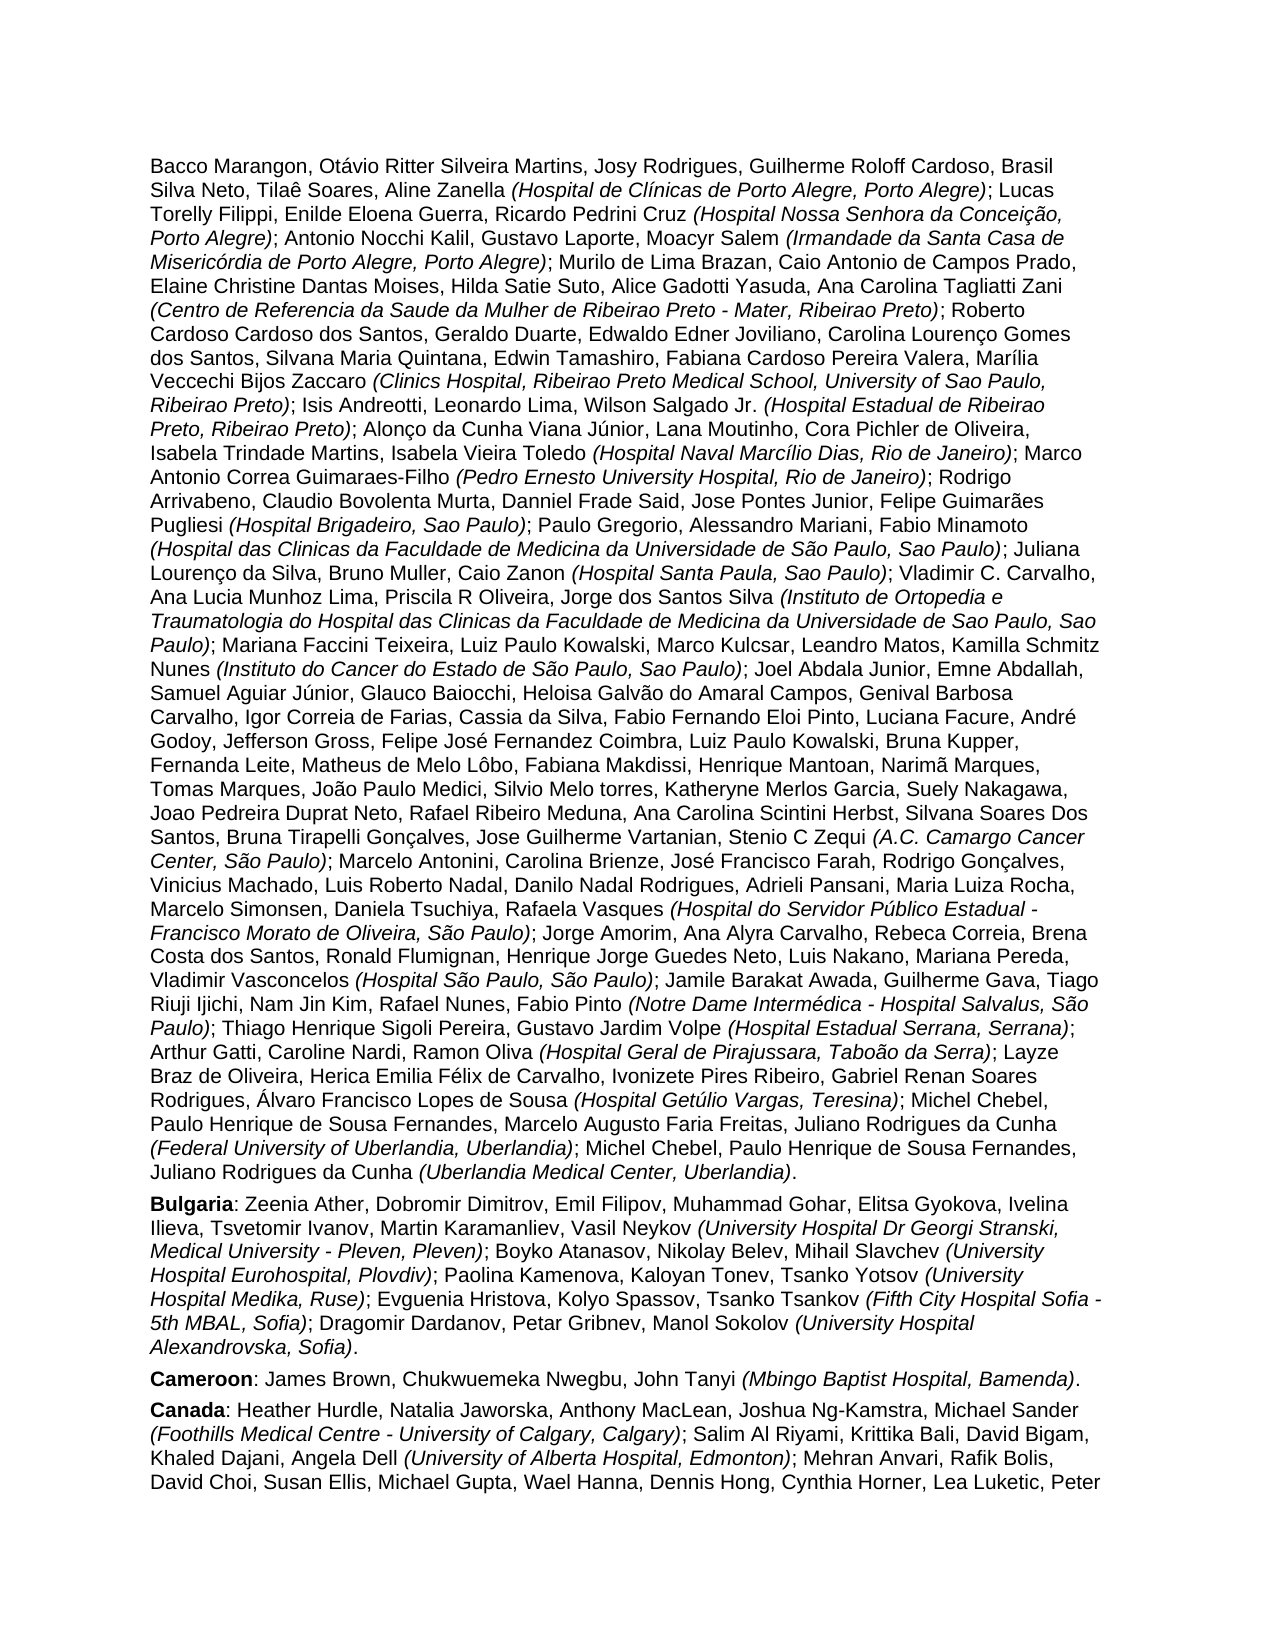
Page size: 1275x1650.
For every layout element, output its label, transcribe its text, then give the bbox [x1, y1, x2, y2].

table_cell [139, 150, 1114, 1188]
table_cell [139, 1394, 1114, 1494]
table_cell Cameroon: James Brown, Chukwuemeka Nwegbu, John Tanyi (Mbingo Baptist Hospital, Bamenda). [139, 1363, 1114, 1394]
table_cell Bulgaria: Zeenia Ather, Dobromir Dimitrov, Emil Filipov, Muhammad Gohar, Elitsa Gyokova, Ivelina Ilieva, Tsvetomir Ivanov, Martin Karamanliev, Vasil Neykov (University Hospital Dr Georgi Stranski, Medical University - Pleven, Pleven); Boyko Atanasov, Nikolay Belev, Mihail Slavchev (University Hospital Eurohospital, Plovdiv); Paolina Kamenova, Kaloyan Tonev, Tsanko Yotsov (University Hospital Medika, Ruse); Evguenia Hristova, Kolyo Spassov, Tsanko Tsankov (Fifth City Hospital Sofia - 5th MBAL, Sofia); Dragomir Dardanov, Petar Gribnev, Manol Sokolov (University Hospital Alexandrovska, Sofia). [139, 1188, 1114, 1363]
